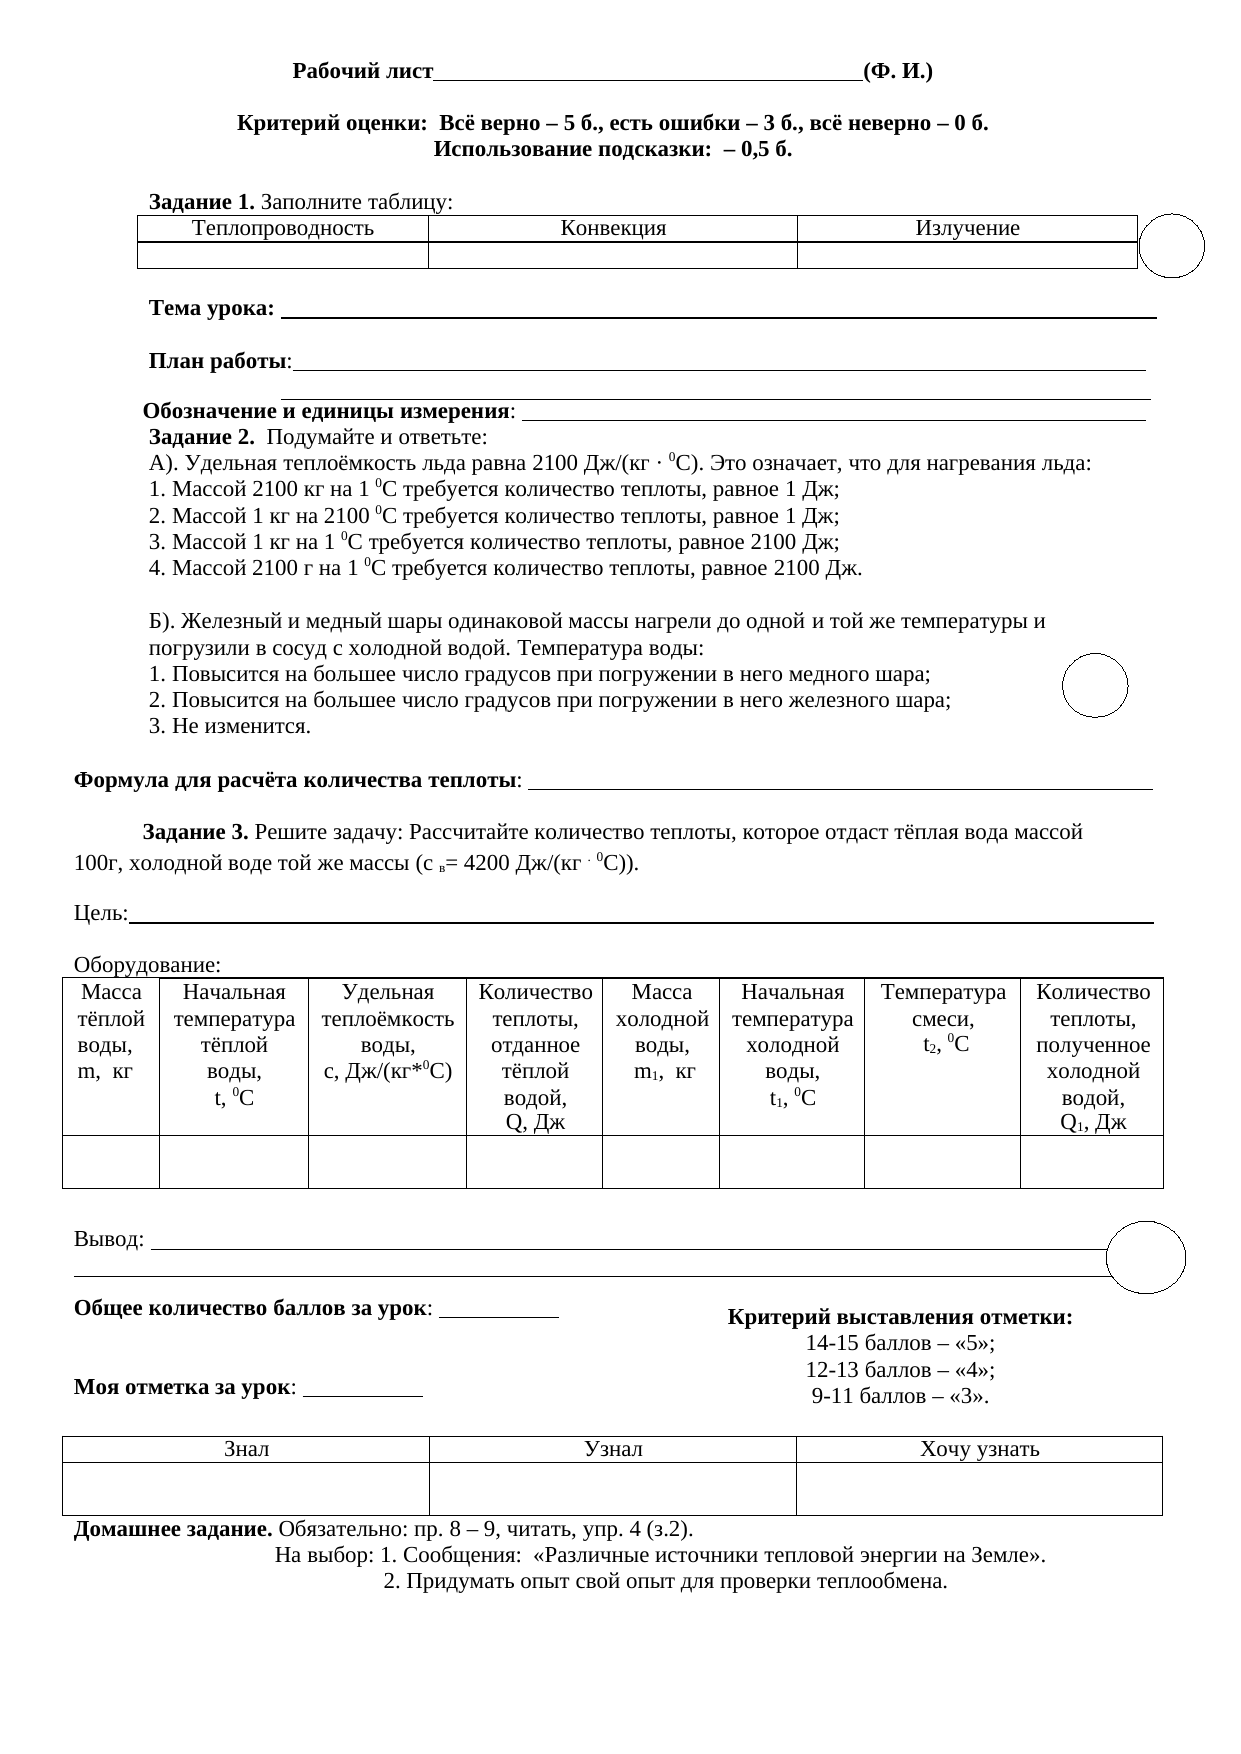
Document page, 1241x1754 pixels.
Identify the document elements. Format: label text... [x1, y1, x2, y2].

table_cell [865, 1136, 1020, 1188]
list Массой 2100 г на 1 0С требуется количество теплоты, равное 2100 Дж. [149, 555, 1178, 581]
table_header Начальная температура тёплой воды, t, 0С [160, 979, 308, 1135]
text 12-13 баллов – «4»; [726, 1356, 1075, 1382]
table_header Количество теплоты, отданное тёплой водой, Q, Дж [467, 979, 602, 1135]
table_header Конвекция [429, 216, 797, 241]
table_header Удельная теплоёмкость воды, с, Дж/(кг*0С) [309, 979, 466, 1135]
table_cell [430, 1463, 796, 1514]
table_cell [309, 1136, 466, 1188]
table_header Излучение [798, 216, 1137, 241]
text Домашнее задание. Обязательно: пр. 8 – 9, читать, упр. 4 (з.2). [74, 1516, 1178, 1541]
text Моя отметка за урок: [74, 1373, 563, 1399]
text 2. Придумать опыт свой опыт для проверки теплообмена. [383, 1568, 1178, 1594]
table_cell [797, 1463, 1162, 1514]
text 14-15 баллов – «5»; [726, 1330, 1075, 1356]
text Оборудование: [74, 951, 1178, 977]
subtitle Рабочий лист (Ф. И.) [50, 57, 1175, 83]
subtitle Общее количество баллов за урок: [74, 1294, 563, 1320]
table_cell [429, 243, 797, 268]
list Повысится на большее число градусов при погружении в него железного шара; [149, 687, 1178, 713]
list Массой 1 кг на 2100 0С требуется количество теплоты, равное 1 Дж; [149, 502, 1178, 529]
table_cell [720, 1136, 864, 1188]
table_cell [63, 1136, 159, 1188]
table_cell [160, 1136, 308, 1188]
table_header Количество теплоты, полученное холодной водой, Q1, Дж [1021, 979, 1163, 1135]
table_header Знал [63, 1437, 429, 1462]
text 9-11 баллов – «3». [810, 1382, 991, 1408]
table_cell [798, 243, 1137, 268]
text На выбор: 1. Сообщения: «Различные источники тепловой энергии на Земле». [274, 1541, 1178, 1568]
text Задание 2. Подумайте и ответьте: [149, 423, 1178, 449]
table_header Масса тёплой воды, m, кг [63, 978, 159, 1135]
text План работы: [149, 347, 1178, 373]
subtitle Использование подсказки: – 0,5 б. [50, 136, 1176, 162]
table_cell [138, 243, 428, 268]
list Массой 1 кг на 1 0С требуется количество теплоты, равное 2100 Дж; [149, 529, 1178, 555]
subtitle Критерий выставления отметки: [726, 1304, 1075, 1330]
text Задание 1. Заполните таблицу: [149, 188, 1178, 214]
table_cell [1021, 1136, 1163, 1188]
table_header Масса холодной воды, m1, кг [603, 979, 719, 1135]
text Критерий оценки: Всё верно – 5 б., есть ошибки – 3 б., всё неверно – 0 б. [50, 110, 1175, 136]
table_header Хочу узнать [797, 1437, 1162, 1462]
table_header Температура смеси, t2, 0С [865, 979, 1020, 1135]
text Цель: [74, 899, 1178, 926]
table_cell [467, 1136, 602, 1188]
table_cell [603, 1136, 719, 1188]
table_cell [63, 1463, 429, 1514]
text Задание 3. Решите задачу: Рассчитайте количество теплоты, которое отдаст тёплая вода массой 100г, холодной воде той же массы (с в= 4200 Дж/(кг . 0С)). [74, 818, 1086, 875]
table_header Теплопроводность [138, 216, 428, 241]
list Повысится на большее число градусов при погружении в него медного шара; [149, 660, 1178, 687]
table_header Начальная температура холодной воды, t1, 0С [720, 979, 864, 1135]
text А). Удельная теплоёмкость льда равна 2100 Дж/(кг · 0С). Это означает, что для нагревания льда: [149, 450, 1178, 476]
subtitle Тема урока: [149, 294, 1178, 321]
table_header Узнал [430, 1437, 796, 1462]
list Не изменится. [149, 713, 1178, 739]
subtitle Обозначение и единицы измерения: [142, 395, 1178, 423]
text Б). Железный и медный шары одинаковой массы нагрели до одной и той же температуры и погрузили в сосуд с холодной водой. Температура воды: [149, 608, 1086, 660]
subtitle Формула для расчёта количества теплоты: [74, 766, 1178, 792]
list Массой 2100 кг на 1 0С требуется количество теплоты, равное 1 Дж; [149, 476, 1178, 502]
